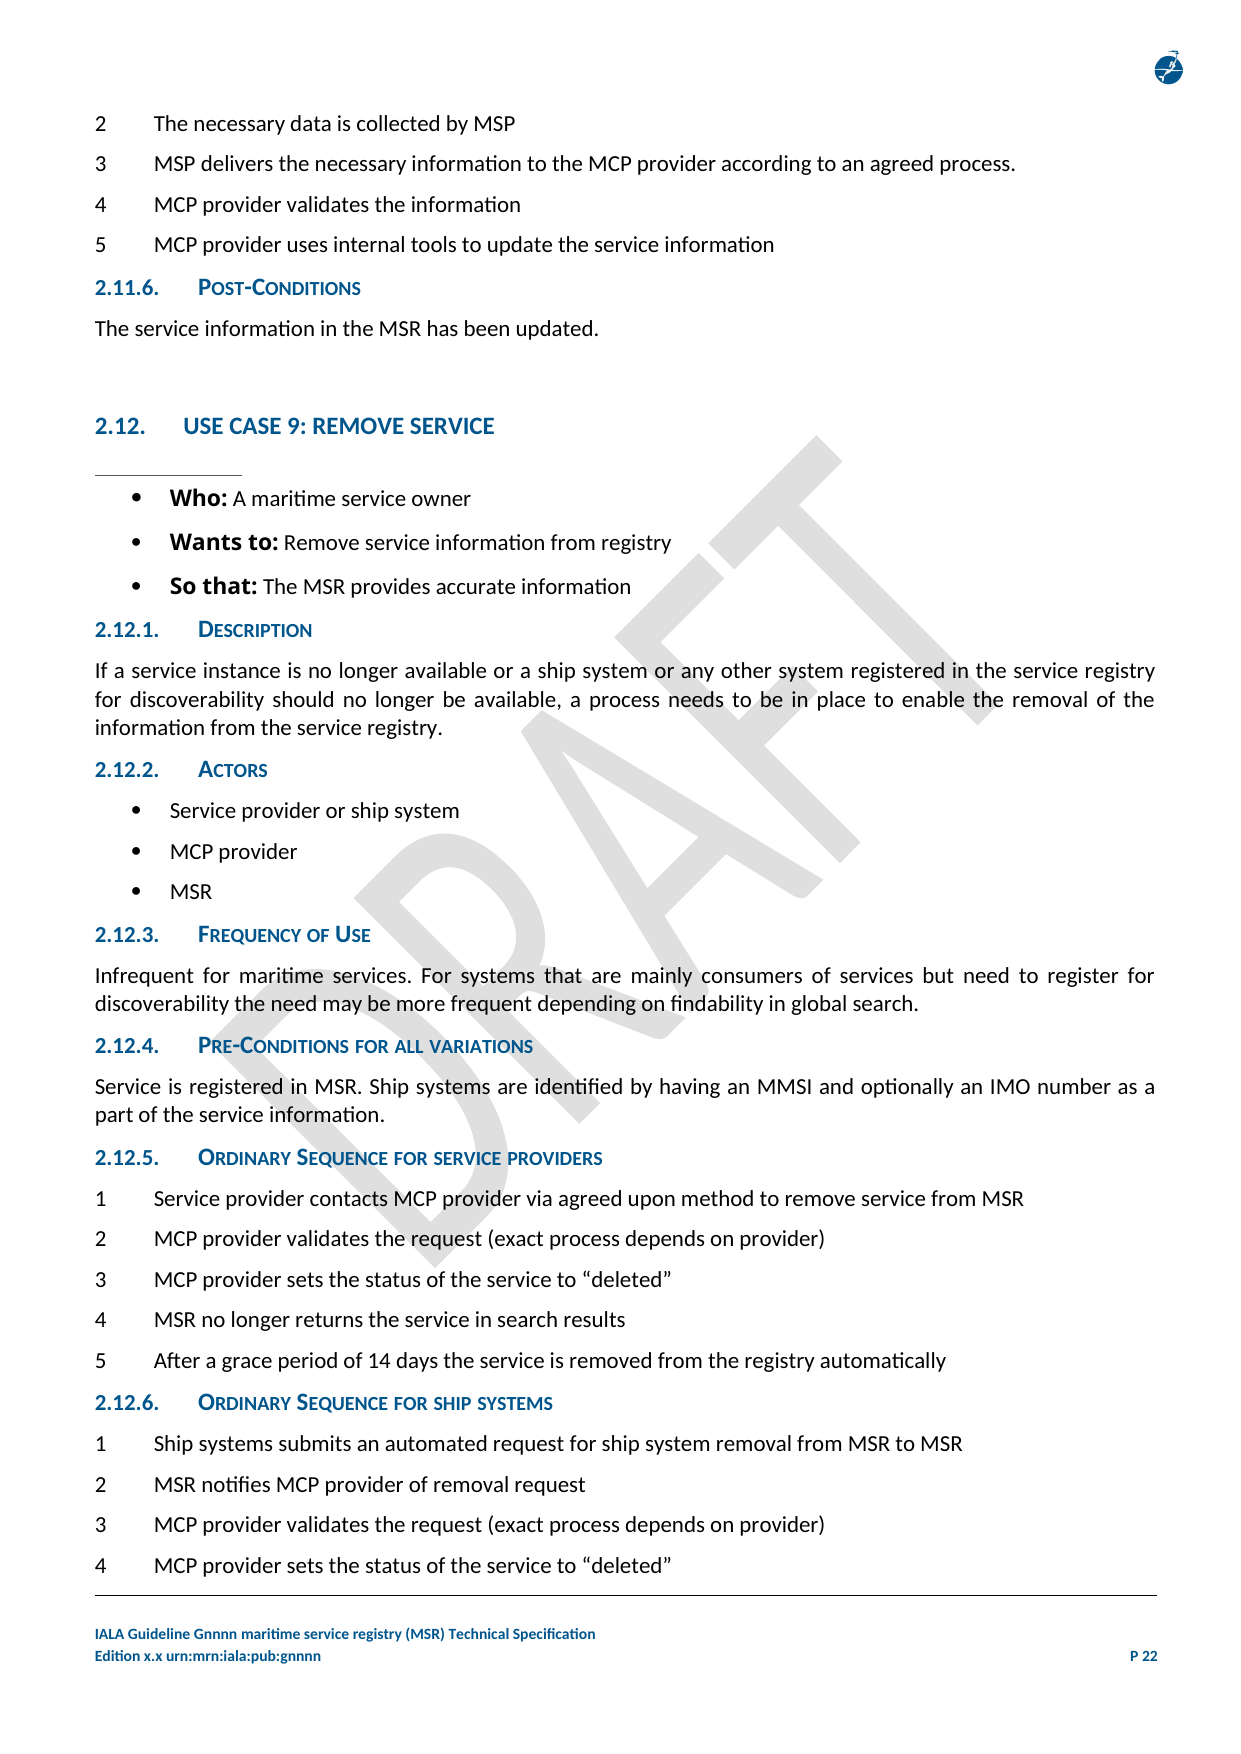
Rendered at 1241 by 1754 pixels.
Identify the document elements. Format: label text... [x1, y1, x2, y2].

text Infrequent for maritime services. For systems that are mainly consumers of services but need to register for discoverability the need may be more frequent depending on findability in global search. [94, 961, 1157, 1017]
list After a grace period of 14 days the service is removed from the registry automatically [94, 1346, 1157, 1374]
list MSR no longer returns the service in search results [94, 1306, 1157, 1333]
list Wants to: Remove service information from registry [132, 526, 1157, 557]
list MCP provider [132, 837, 1157, 865]
list The necessary data is collected by MSP [94, 109, 1157, 137]
text The service information in the MSR has been updated. [94, 314, 1157, 342]
list MCP provider sets the status of the service to “deleted” [94, 1551, 1157, 1579]
list MSR [132, 877, 1157, 905]
list So that: The MSR provides accurate information [132, 570, 1157, 601]
list MCP provider validates the information [94, 190, 1157, 218]
subtitle Pre-Conditions for all variations [94, 1029, 1069, 1060]
list Ship systems submits an automated request for ship system removal from MSR to MSR [94, 1429, 1157, 1458]
subtitle Post-Conditions [94, 271, 1069, 302]
list MCP provider validates the request (exact process depends on provider) [94, 1224, 1157, 1252]
text Service is registered in MSR. Ship systems are identified by having an MMSI and optionally an IMO number as a part of the service information. [94, 1072, 1157, 1128]
list Who: A maritime service owner [132, 482, 1157, 514]
list MCP provider sets the status of the service to “deleted” [94, 1265, 1157, 1293]
subtitle Use Case 9: Remove service [94, 410, 1157, 441]
list MCP provider uses internal tools to update the service information [94, 231, 1157, 259]
list MCP provider validates the request (exact process depends on provider) [94, 1511, 1157, 1539]
list MSR notifies MCP provider of removal request [94, 1470, 1157, 1498]
subtitle Description [94, 614, 1069, 644]
subtitle Actors [94, 753, 1069, 784]
text If a service instance is no longer available or a ship system or any other system registered in the service registry for discoverability should no longer be available, a process needs to be in place to enable the removal of the information from the service registry. [94, 657, 1157, 741]
picture [1123, 0, 1241, 119]
list MSP delivers the necessary information to the MCP provider according to an agreed process. [94, 149, 1157, 178]
list Service provider contacts MCP provider via agreed upon method to remove service from MSR [94, 1184, 1157, 1212]
subtitle Frequency of Use [94, 918, 1069, 948]
subtitle Ordinary Sequence for ship systems [94, 1387, 1069, 1417]
list Service provider or ship system [132, 796, 1157, 824]
subtitle Ordinary Sequence for service providers [94, 1141, 1069, 1171]
